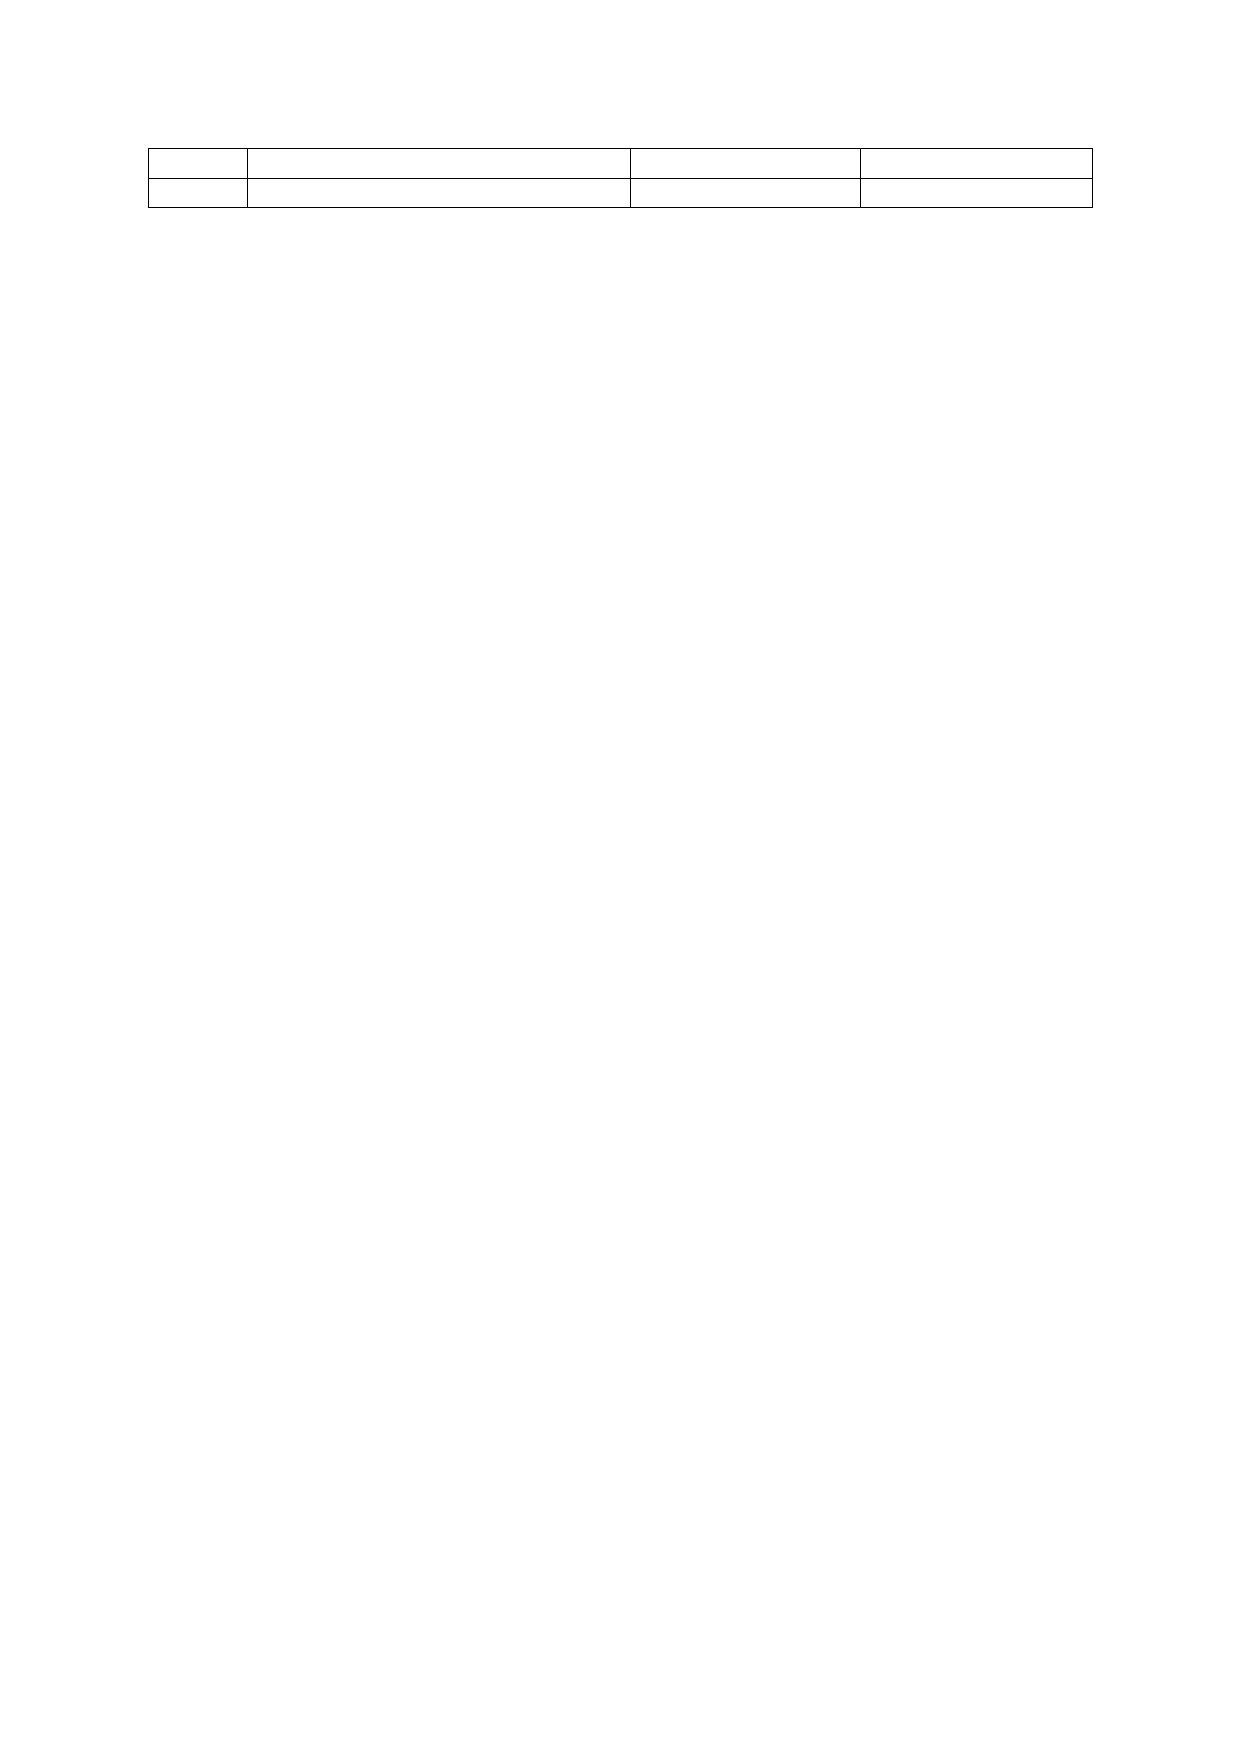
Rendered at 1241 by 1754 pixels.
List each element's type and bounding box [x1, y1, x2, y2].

table_cell [861, 179, 1092, 207]
table_cell [248, 149, 630, 177]
table_cell [149, 179, 247, 207]
table_cell [149, 149, 247, 177]
table_cell [861, 149, 1092, 177]
table_cell [631, 149, 860, 177]
table_cell [631, 179, 860, 207]
table_cell [248, 179, 630, 207]
